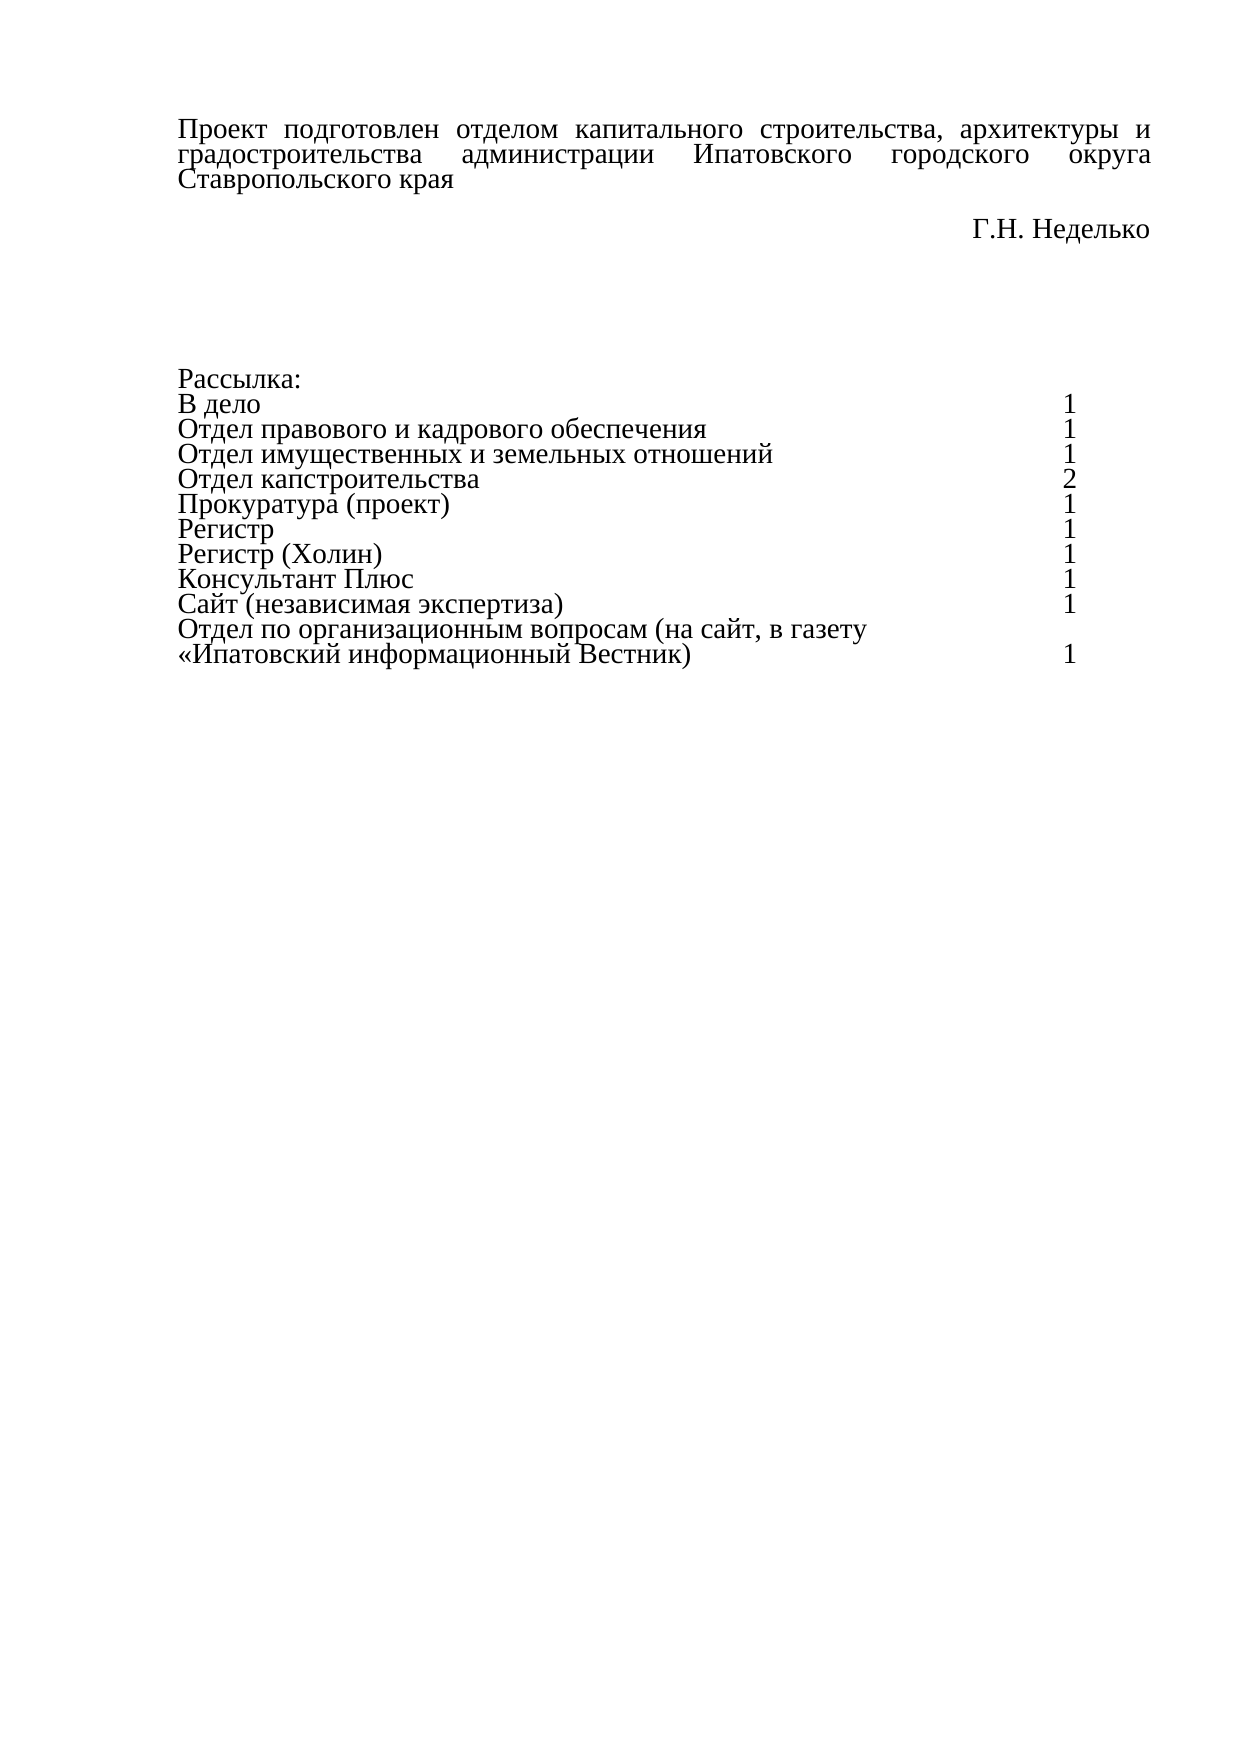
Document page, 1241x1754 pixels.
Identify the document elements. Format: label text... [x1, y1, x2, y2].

text Отдел имущественных и земельных отношений 1 [177, 443, 1152, 468]
text «Ипатовский информационный Вестник) 1 [177, 643, 387, 668]
text Регистр (Холин) 1 [285, 543, 1152, 568]
text «Ипатовский информационный Вестник) 1 [390, 643, 1152, 668]
text Проект подготовлен отделом капитального строительства, архитектуры и градостроительства администрации Ипатовского городского округа Ставропольского края [177, 118, 1152, 193]
text В дело 1 [177, 393, 1152, 418]
text Рассылка: [177, 368, 1152, 393]
text Отдел правового и кадрового обеспечения 1 [177, 418, 1152, 443]
text Регистр (Холин) 1 [177, 543, 288, 568]
text Консультант Плюс 1 [177, 568, 1152, 593]
text Отдел по организационным вопросам (на сайт, в газету [658, 618, 1152, 643]
text Отдел по организационным вопросам (на сайт, в газету [177, 618, 661, 643]
text Сайт (независимая экспертиза) 1 [249, 593, 1152, 618]
text Г.Н. Неделько [177, 218, 1152, 243]
text Регистр 1 [177, 518, 1152, 543]
text Прокуратура (проект) 1 [350, 493, 1152, 518]
text Сайт (независимая экспертиза) 1 [177, 593, 252, 618]
text Прокуратура (проект) 1 [177, 493, 353, 518]
text Отдел капстроительства 2 [177, 468, 1152, 493]
